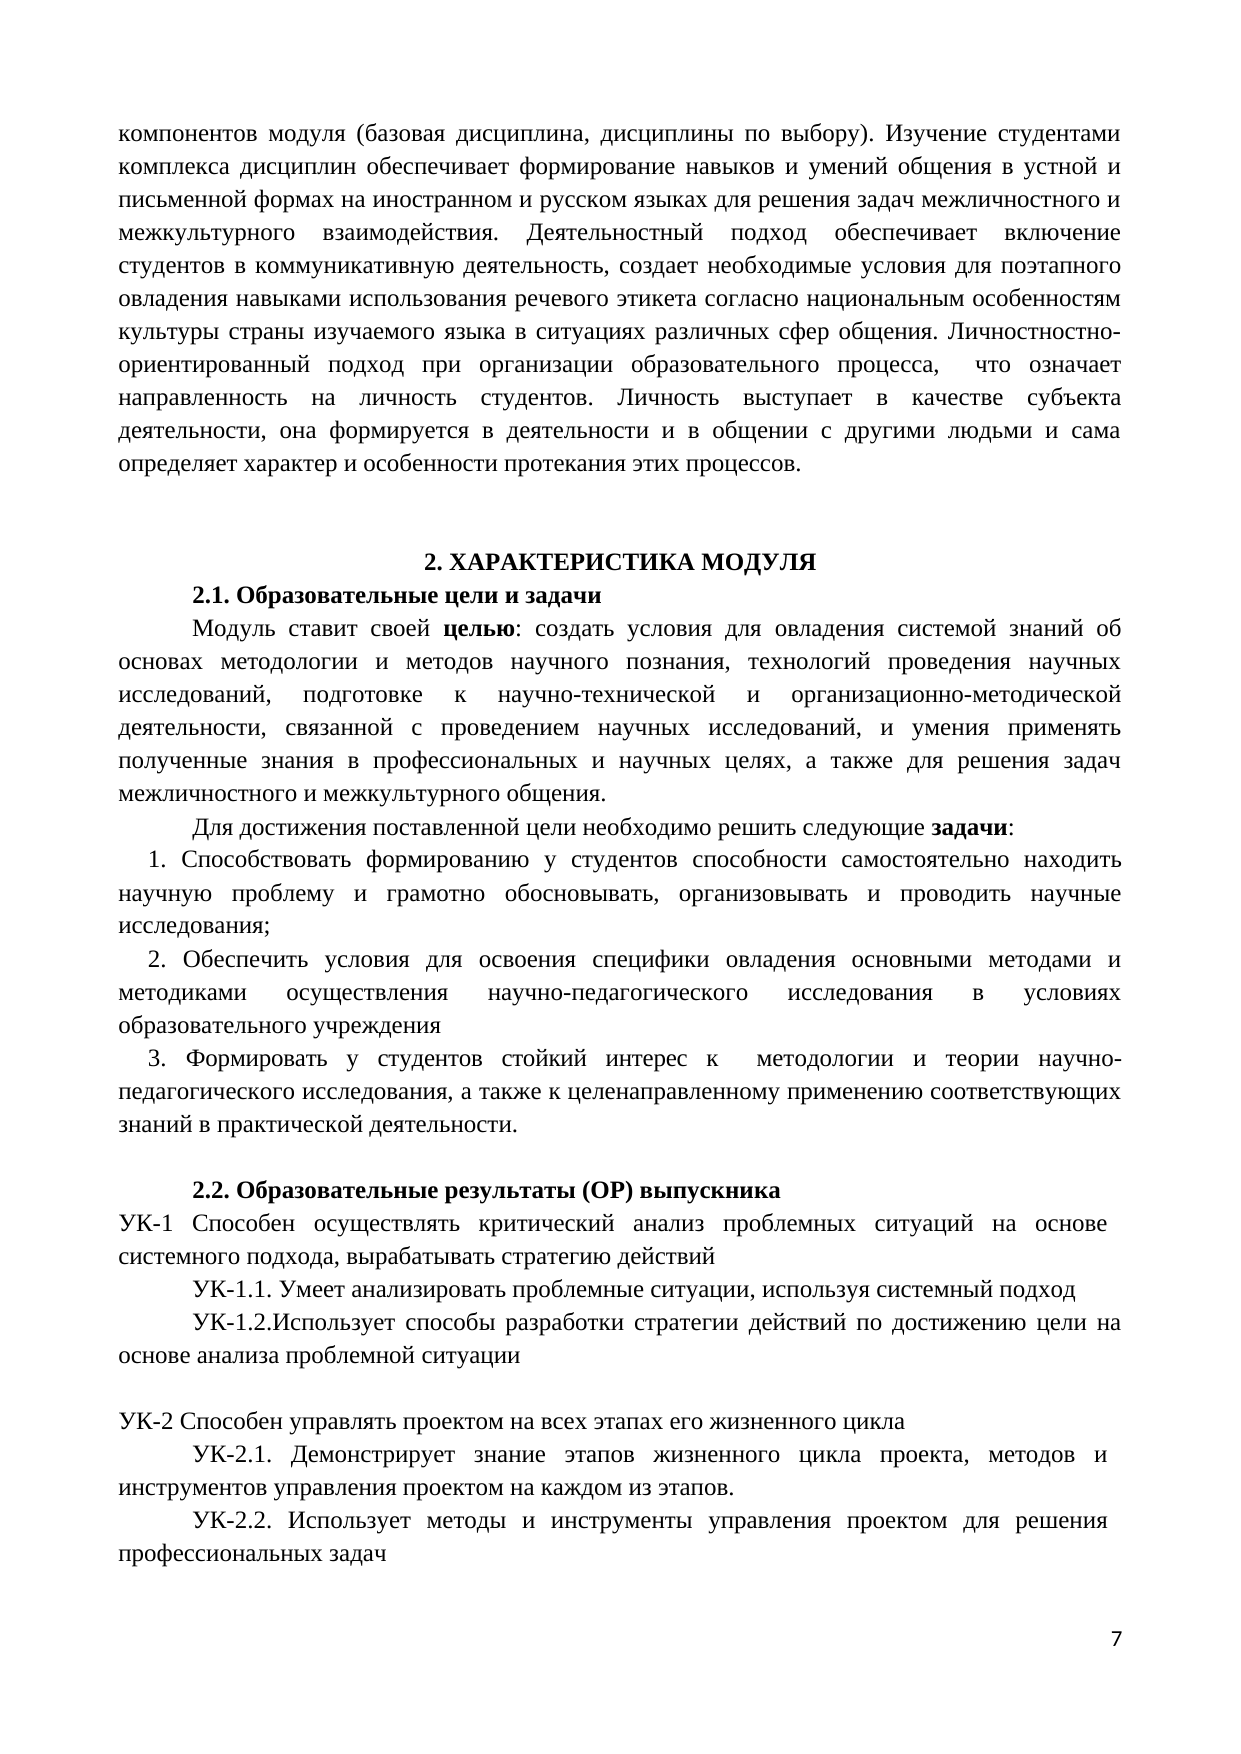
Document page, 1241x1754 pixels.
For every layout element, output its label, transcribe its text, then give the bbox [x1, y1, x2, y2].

text 1. Способствовать формированию у студентов способности самостоятельно находить научную проблему и грамотно обосновывать, организовывать и проводить научные исследования; [118, 844, 1122, 939]
text УК-2.2. Использует методы и инструменты управления проектом для решения профессиональных задач [118, 1505, 1108, 1567]
text 2. ХАРАКТЕРИСТИКА МОДУЛЯ [118, 547, 1122, 576]
text 3. Формировать у студентов стойкий интерес к методологии и теории научно-педагогического исследования, а также к целенаправленному применению соответствующих знаний в практической деятельности. [118, 1043, 1122, 1137]
text УК-2 Способен управлять проектом на всех этапах его жизненного цикла [118, 1406, 1108, 1435]
text УК-1 Способен осуществлять критический анализ проблемных ситуаций на основе системного подхода, вырабатывать стратегию действий [118, 1208, 1108, 1269]
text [118, 118, 1122, 477]
text УК-1.1. Умеет анализировать проблемные ситуации, используя системный подход [118, 1274, 1122, 1303]
text УК-1.2.Использует способы разработки стратегии действий по достижению цели на основе анализа проблемной ситуации [118, 1307, 1122, 1369]
text Для достижения поставленной цели необходимо решить следующие задачи: [118, 812, 1122, 840]
text УК-2.1. Демонстрирует знание этапов жизненного цикла проекта, методов и инструментов управления проектом на каждом из этапов. [118, 1439, 1108, 1501]
text 2.1. Образовательные цели и задачи [118, 580, 1122, 609]
text 2. Обеспечить условия для освоения специфики овладения основными методами и методиками осуществления научно-педагогического исследования в условиях образовательного учреждения [118, 944, 1122, 1038]
text 2.2. Образовательные результаты (ОР) выпускника [118, 1175, 1108, 1203]
text Модуль ставит своей целью: создать условия для овладения системой знаний об основах методологии и методов научного познания, технологий проведения научных исследований, подготовке к научно-технической и организационно-методической деятельности, связанной с проведением научных исследований, и умения применять полученные знания в профессиональных и научных целях, а также для решения задач межличностного и межкультурного общения. [118, 613, 1122, 807]
